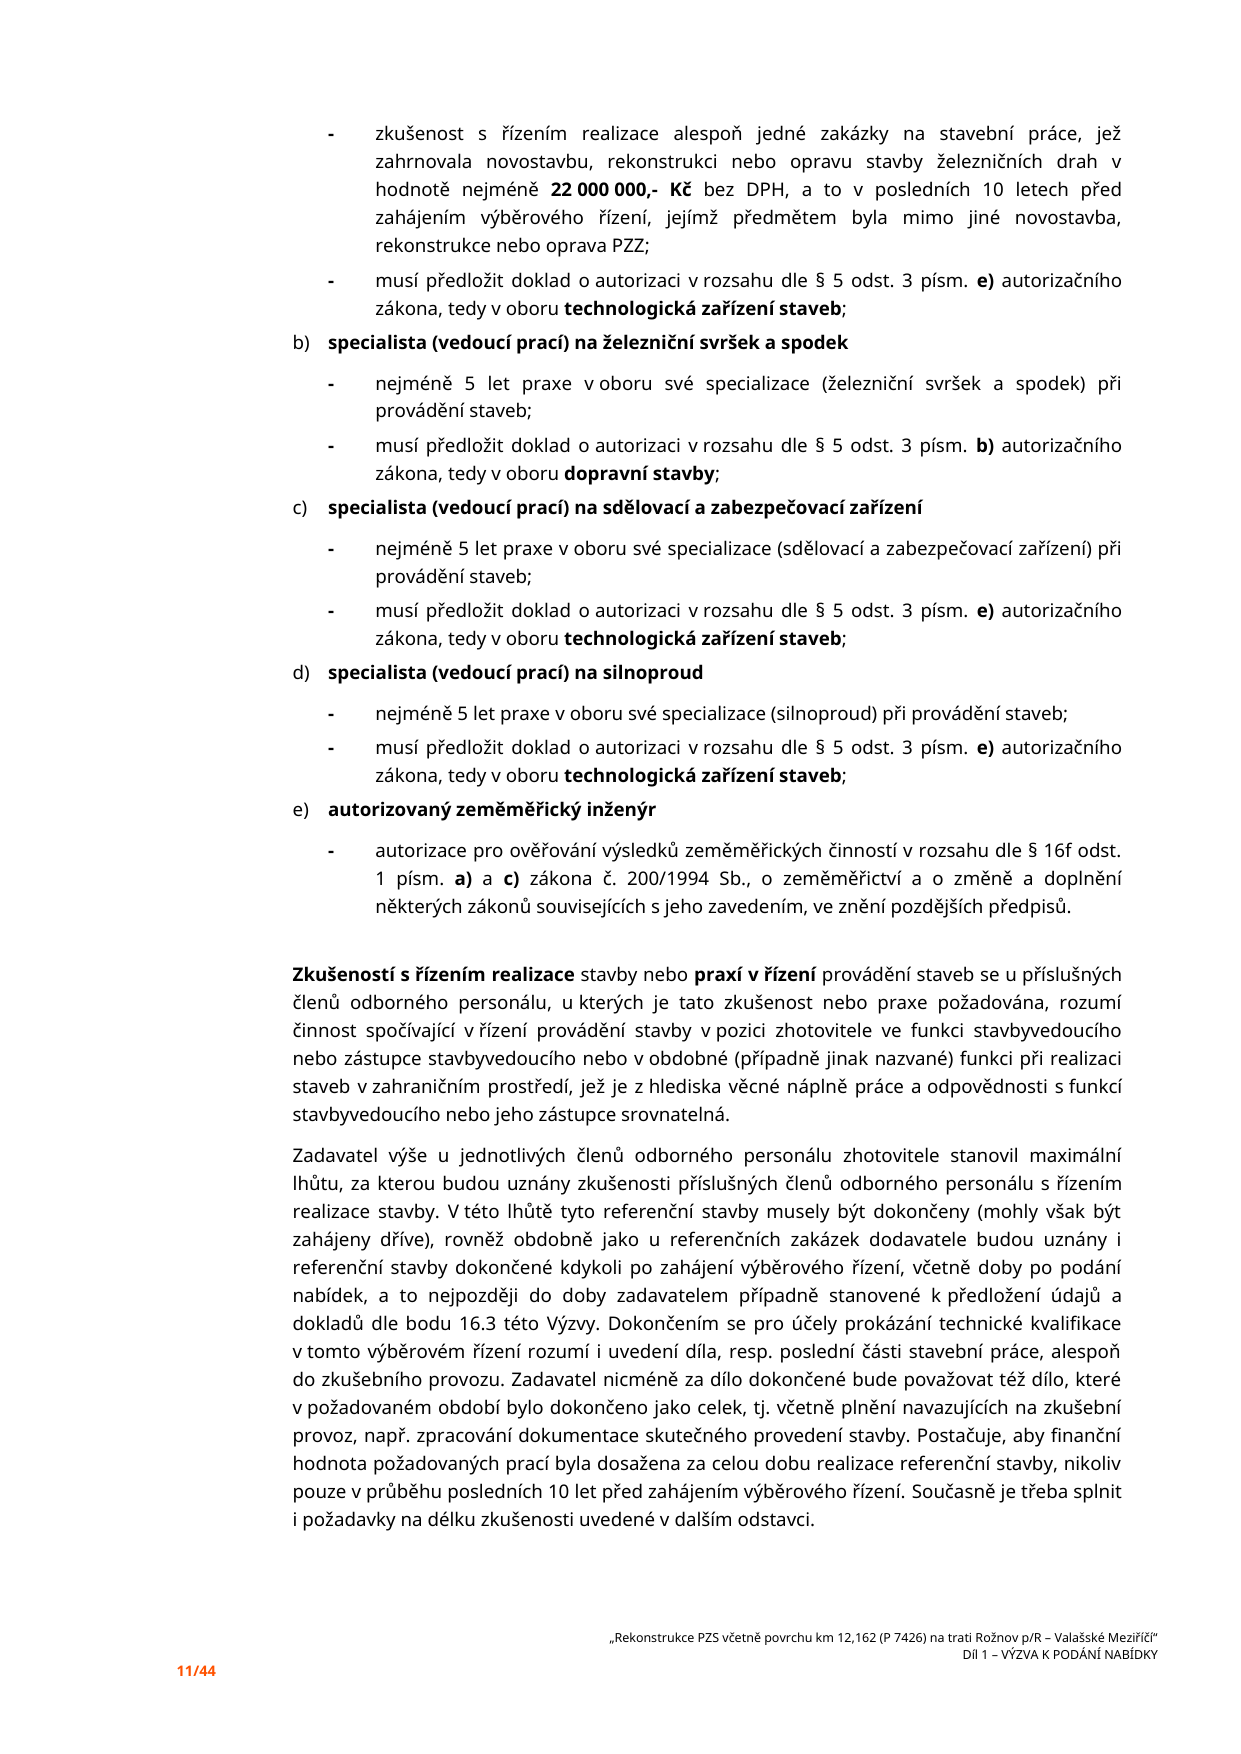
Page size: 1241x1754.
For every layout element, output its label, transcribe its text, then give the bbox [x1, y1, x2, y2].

text musí předložit doklad o autorizaci v rozsahu dle § 5 odst. 3 písm. e) autorizačního zákona, tedy v oboru technologická zařízení staveb; [328, 597, 1122, 651]
text musí předložit doklad o autorizaci v rozsahu dle § 5 odst. 3 písm. e) autorizačního zákona, tedy v oboru technologická zařízení staveb; [328, 267, 1122, 321]
text autorizace pro ověřování výsledků zeměměřických činností v rozsahu dle § 16f odst. 1 písm. a) a c) zákona č. 200/1994 Sb., o zeměměřictví a o změně a doplnění některých zákonů souvisejících s jeho zavedením, ve znění pozdějších předpisů. [328, 837, 1122, 919]
text specialista (vedoucí prací) na silnoproud [292, 659, 1122, 685]
text musí předložit doklad o autorizaci v rozsahu dle § 5 odst. 3 písm. b) autorizačního zákona, tedy v oboru dopravní stavby; [328, 432, 1122, 486]
text zkušenost s řízením realizace alespoň jedné zakázky na stavební práce, jež zahrnovala novostavbu, rekonstrukci nebo opravu stavby železničních drah v hodnotě nejméně 22 000 000,- Kč bez DPH, a to v posledních 10 letech před zahájením výběrového řízení, jejímž předmětem byla mimo jiné novostavba, rekonstrukce nebo oprava PZZ; [328, 121, 1122, 258]
text specialista (vedoucí prací) na sdělovací a zabezpečovací zařízení [292, 494, 1122, 520]
text nejméně 5 let praxe v oboru své specializace (silnoproud) při provádění staveb; [328, 700, 1122, 726]
text musí předložit doklad o autorizaci v rozsahu dle § 5 odst. 3 písm. e) autorizačního zákona, tedy v oboru technologická zařízení staveb; [328, 734, 1122, 788]
text Zkušeností s řízením realizace stavby nebo praxí v řízení provádění staveb se u příslušných členů odborného personálu, u kterých je tato zkušenost nebo praxe požadována, rozumí činnost spočívající v řízení provádění stavby v pozici zhotovitele ve funkci stavbyvedoucího nebo zástupce stavbyvedoucího nebo v obdobné (případně jinak nazvané) funkci při realizaci staveb v zahraničním prostředí, jež je z hlediska věcné náplně práce a odpovědnosti s funkcí stavbyvedoucího nebo jeho zástupce srovnatelná. [292, 962, 1122, 1127]
text nejméně 5 let praxe v oboru své specializace (železniční svršek a spodek) při provádění staveb; [328, 370, 1122, 423]
text nejméně 5 let praxe v oboru své specializace (sdělovací a zabezpečovací zařízení) při provádění staveb; [328, 535, 1122, 588]
text autorizovaný zeměměřický inženýr [292, 797, 1122, 822]
text specialista (vedoucí prací) na železniční svršek a spodek [292, 329, 1122, 355]
text Zadavatel výše u jednotlivých členů odborného personálu zhotovitele stanovil maximální lhůtu, za kterou budou uznány zkušenosti příslušných členů odborného personálu s řízením realizace stavby. V této lhůtě tyto referenční stavby musely být dokončeny (mohly však být zahájeny dříve), rovněž obdobně jako u referenčních zakázek dodavatele budou uznány i referenční stavby dokončené kdykoli po zahájení výběrového řízení, včetně doby po podání nabídek, a to nejpozději do doby zadavatelem případně stanovené k předložení údajů a dokladů dle bodu 16.3 této Výzvy. Dokončením se pro účely prokázání technické kvalifikace v tomto výběrovém řízení rozumí i uvedení díla, resp. poslední části stavební práce, alespoň do zkušebního provozu. Zadavatel nicméně za dílo dokončené bude považovat též dílo, které v požadovaném období bylo dokončeno jako celek, tj. včetně plnění navazujících na zkušební provoz, např. zpracování dokumentace skutečného provedení stavby. Postačuje, aby finanční hodnota požadovaných prací byla dosažena za celou dobu realizace referenční stavby, nikoliv pouze v průběhu posledních 10 let před zahájením výběrového řízení. Současně je třeba splnit i požadavky na délku zkušenosti uvedené v dalším odstavci. [292, 1142, 1122, 1532]
